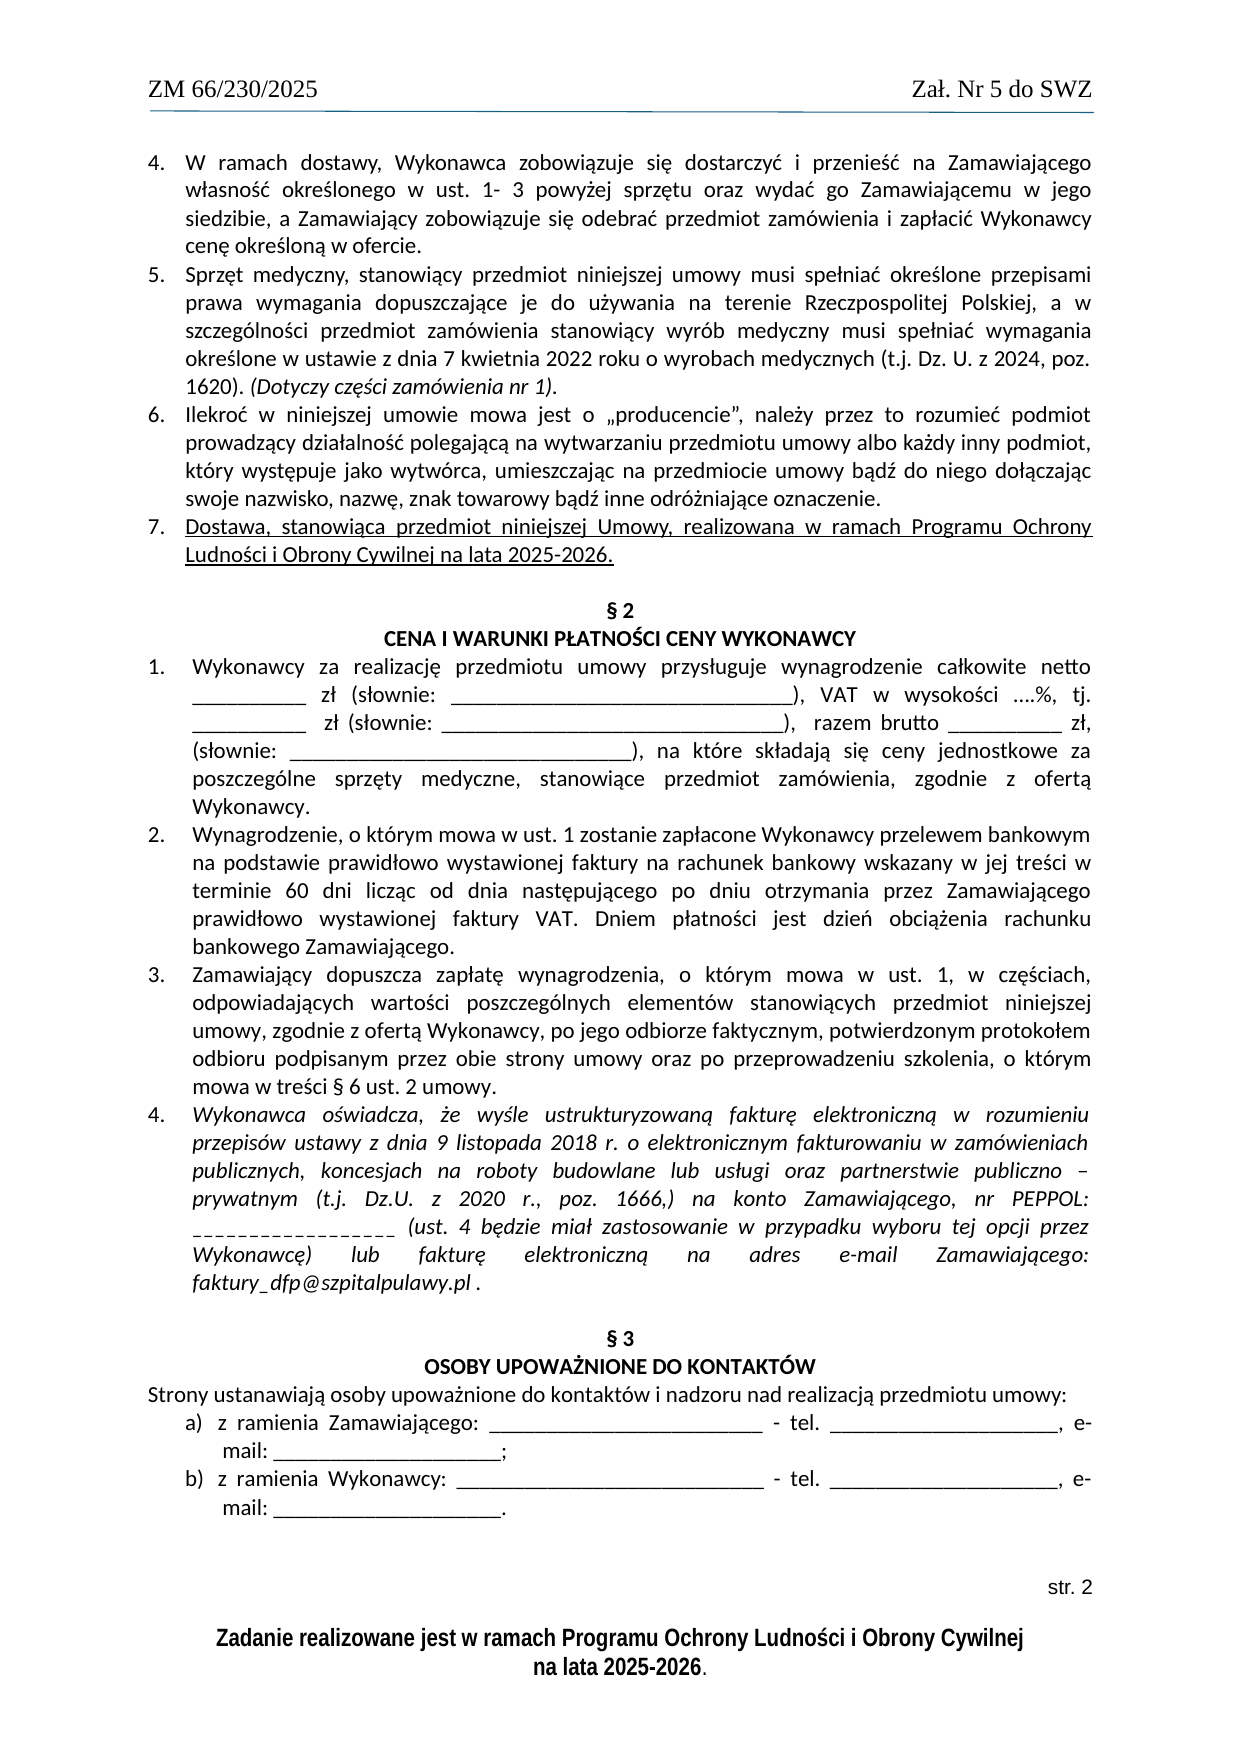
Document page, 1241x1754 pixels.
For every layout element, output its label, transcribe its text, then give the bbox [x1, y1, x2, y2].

list Zamawiający dopuszcza zapłatę wynagrodzenia, o którym mowa w ust. 1, w częściach, odpowiadających wartości poszczególnych elementów stanowiących przedmiot niniejszej umowy, zgodnie z ofertą Wykonawcy, po jego odbiorze faktycznym, potwierdzonym protokołem odbioru podpisanym przez obie strony umowy oraz po przeprowadzeniu szkolenia, o którym mowa w treści § 6 ust. 2 umowy. [148, 960, 1093, 1100]
text CENA I WARUNKI PŁATNOŚCI CENY WYKONAWCY [148, 624, 1093, 652]
list Sprzęt medyczny, stanowiący przedmiot niniejszej umowy musi spełniać określone przepisami prawa wymagania dopuszczające je do używania na terenie Rzeczpospolitej Polskiej, a w szczególności przedmiot zamówienia stanowiący wyrób medyczny musi spełniać wymagania określone w ustawie z dnia 7 kwietnia 2022 roku o wyrobach medycznych (t.j. Dz. U. z 2024, poz. 1620). (Dotyczy części zamówienia nr 1). [148, 260, 1093, 400]
list z ramienia Wykonawcy: ___________________________ - tel. ____________________, e-mail: ____________________. [185, 1464, 1093, 1521]
list Ilekroć w niniejszej umowie mowa jest o „producencie”, należy przez to rozumieć podmiot prowadzący działalność polegającą na wytwarzaniu przedmiotu umowy albo każdy inny podmiot, który występuje jako wytwórca, umieszczając na przedmiocie umowy bądź do niego dołączając swoje nazwisko, nazwę, znak towarowy bądź inne odróżniające oznaczenie. [148, 400, 1093, 512]
text Strony ustanawiają osoby upoważnione do kontaktów i nadzoru nad realizacją przedmiotu umowy: [148, 1381, 1093, 1408]
list W ramach dostawy, Wykonawca zobowiązuje się dostarczyć i przenieść na Zamawiającego własność określonego w ust. 1- 3 powyżej sprzętu oraz wydać go Zamawiającemu w jego siedzibie, a Zamawiający zobowiązuje się odebrać przedmiot zamówienia i zapłacić Wykonawcy cenę określoną w ofercie. [148, 148, 1093, 260]
list Wynagrodzenie, o którym mowa w ust. 1 zostanie zapłacone Wykonawcy przelewem bankowym na podstawie prawidłowo wystawionej faktury na rachunek bankowy wskazany w jej treści w terminie 60 dni licząc od dnia następującego po dniu otrzymania przez Zamawiającego prawidłowo wystawionej faktury VAT. Dniem płatności jest dzień obciążenia rachunku bankowego Zamawiającego. [148, 820, 1093, 960]
list Dostawa, stanowiąca przedmiot niniejszej Umowy, realizowana w ramach Programu Ochrony Ludności i Obrony Cywilnej na lata 2025-2026. [148, 512, 1093, 568]
list Wykonawcy za realizację przedmiotu umowy przysługuje wynagrodzenie całkowite netto __________ zł (słownie: ______________________________), VAT w wysokości ….%, tj. __________ zł (słownie: ______________________________), razem brutto __________ zł, (słownie: ______________________________), na które składają się ceny jednostkowe za poszczególne sprzęty medyczne, stanowiące przedmiot zamówienia, zgodnie z ofertą Wykonawcy. [148, 652, 1093, 820]
text OSOBY UPOWAŻNIONE DO KONTAKTÓW [148, 1352, 1093, 1381]
text § 3 [148, 1324, 1093, 1352]
list Wykonawca oświadcza, że wyśle ustrukturyzowaną fakturę elektroniczną w rozumieniu przepisów ustawy z dnia 9 listopada 2018 r. o elektronicznym fakturowaniu w zamówieniach publicznych, koncesjach na roboty budowlane lub usługi oraz partnerstwie publiczno – prywatnym (t.j. Dz.U. z 2020 r., poz. 1666,) na konto Zamawiającego, nr PEPPOL: __________________ (ust. 4 będzie miał zastosowanie w przypadku wyboru tej opcji przez Wykonawcę) lub fakturę elektroniczną na adres e-mail Zamawiającego: faktury_dfp@szpitalpulawy.pl . [148, 1100, 1093, 1296]
text § 2 [148, 596, 1093, 624]
list z ramienia Zamawiającego: ________________________ - tel. ____________________, e-mail: ____________________; [185, 1408, 1093, 1464]
